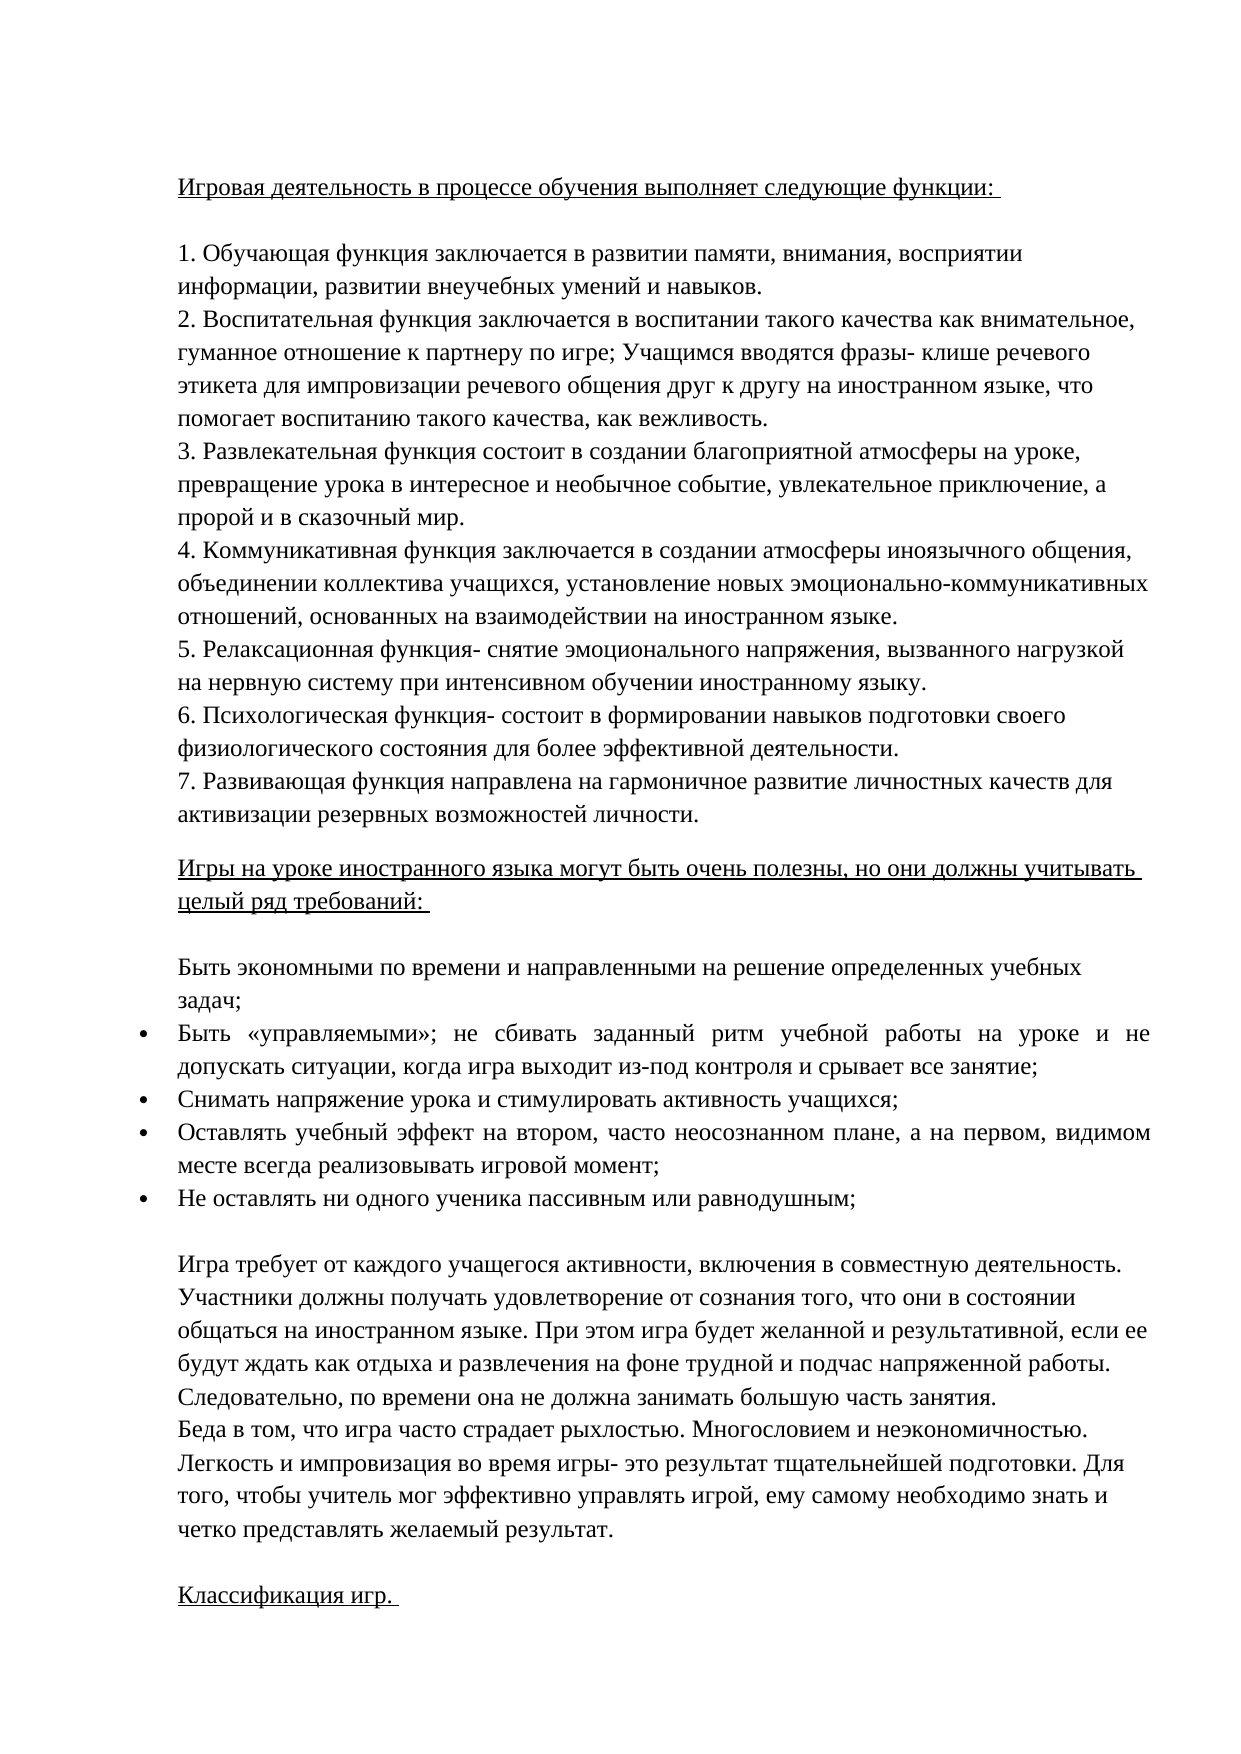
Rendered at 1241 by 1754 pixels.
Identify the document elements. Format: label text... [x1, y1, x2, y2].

list Оставлять учебный эффект на втором, часто неосознанном плане, а на первом, видимом месте всегда реализовывать игровой момент; [140, 1117, 1152, 1179]
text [177, 1216, 1152, 1608]
text Игры на уроке иностранного языка могут быть очень полезны, но они должны учитывать целый ряд требований: Быть экономными по времени и направленными на решение определенных учебных задач; [177, 853, 1152, 1014]
list Быть «управляемыми»; не сбивать заданный ритм учебной работы на уроке и не допускать ситуации, когда игра выходит из-под контроля и срывает все занятие; [140, 1018, 1152, 1080]
text Игровая деятельность в процессе обучения выполняет следующие функции: 1. Обучающая функция заключается в развитии памяти, внимания, восприятии информации, развитии внеучебных умений и навыков. 2. Воспитательная функция заключается в воспитании такого качества как внимательное, гуманное отношение к партнеру по игре; Учащимся вводятся фразы- клише речевого этикета для импровизации речевого общения друг к другу на иностранном языке, что помогает воспитанию такого качества, как вежливость. 3. Развлекательная функция состоит в создании благоприятной атмосферы на уроке, превращение урока в интересное и необычное событие, увлекательное приключение, а пророй и в сказочный мир. 4. Коммуникативная функция заключается в создании атмосферы иноязычного общения, объединении коллектива учащихся, установление новых эмоционально-коммуникативных отношений, основанных на взаимодействии на иностранном языке. 5. Релаксационная функция- снятие эмоционального напряжения, вызванного нагрузкой на нервную систему при интенсивном обучении иностранному языку. 6. Психологическая функция- состоит в формировании навыков подготовки своего физиологического состояния для более эффективной деятельности. 7. Развивающая функция направлена на гармоничное развитие личностных качеств для активизации резервных возможностей личности. [177, 172, 1152, 828]
list Не оставлять ни одного ученика пассивным или равнодушным; [140, 1183, 1152, 1212]
list Снимать напряжение урока и стимулировать активность учащихся; [140, 1084, 1152, 1113]
